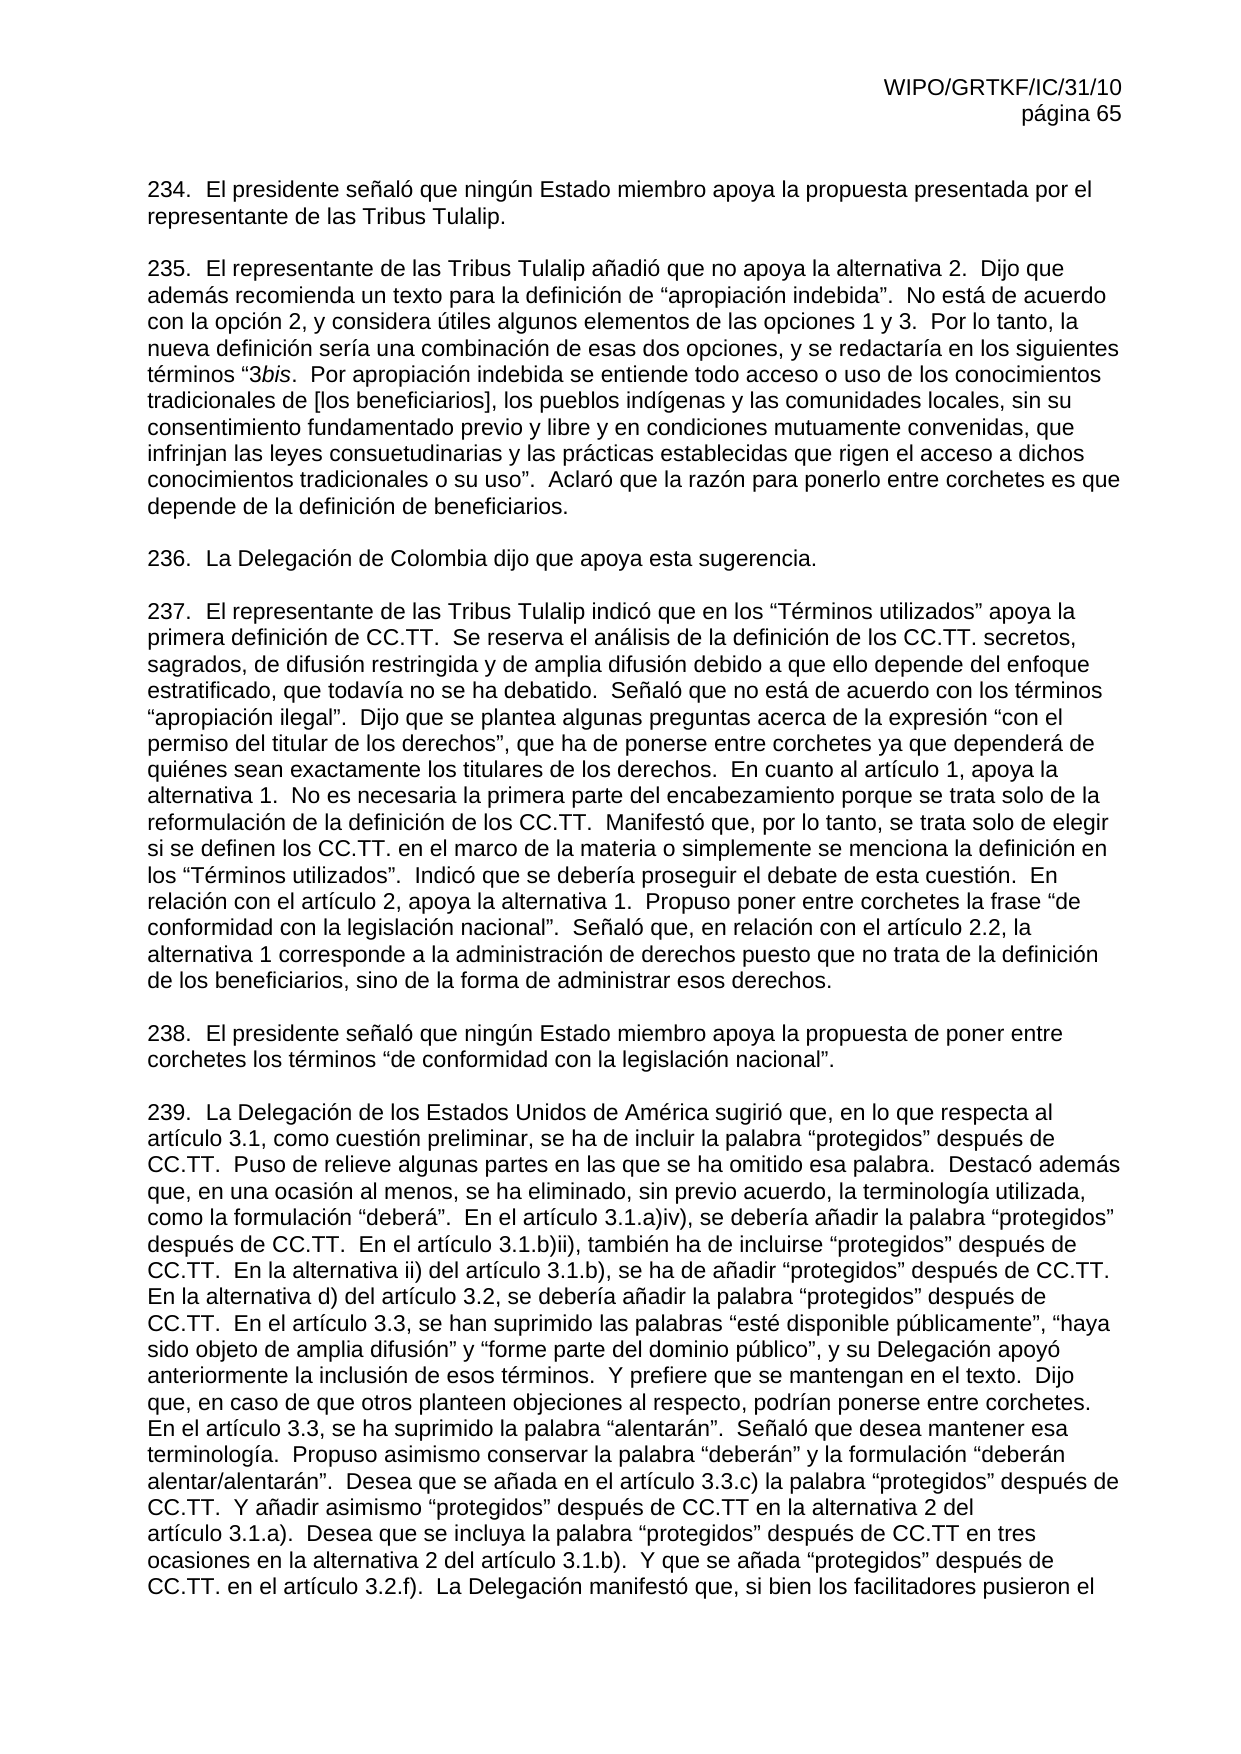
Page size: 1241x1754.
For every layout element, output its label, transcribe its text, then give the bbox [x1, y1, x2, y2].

list El representante de las Tribus Tulalip indicó que en los “Términos utilizados” apoya la primera definición de CC.TT. Se reserva el análisis de la definición de los CC.TT. secretos, sagrados, de difusión restringida y de amplia difusión debido a que ello depende del enfoque estratificado, que todavía no se ha debatido. Señaló que no está de acuerdo con los términos “apropiación ilegal”. Dijo que se plantea algunas preguntas acerca de la expresión “con el permiso del titular de los derechos”, que ha de ponerse entre corchetes ya que dependerá de quiénes sean exactamente los titulares de los derechos. En cuanto al artículo 1, apoya la alternativa 1. No es necesaria la primera parte del encabezamiento porque se trata solo de la reformulación de la definición de los CC.TT. Manifestó que, por lo tanto, se trata solo de elegir si se definen los CC.TT. en el marco de la materia o simplemente se menciona la definición en los “Términos utilizados”. Indicó que se debería proseguir el debate de esta cuestión. En relación con el artículo 2, apoya la alternativa 1. Propuso poner entre corchetes la frase “de conformidad con la legislación nacional”. Señaló que, en relación con el artículo 2.2, la alternativa 1 corresponde a la administración de derechos puesto que no trata de la definición de los beneficiarios, sino de la forma de administrar esos derechos. [147, 598, 1122, 993]
list El representante de las Tribus Tulalip añadió que no apoya la alternativa 2. Dijo que además recomienda un texto para la definición de “apropiación indebida”. No está de acuerdo con la opción 2, y considera útiles algunos elementos de las opciones 1 y 3. Por lo tanto, la nueva definición sería una combinación de esas dos opciones, y se redactaría en los siguientes términos “3bis. Por apropiación indebida se entiende todo acceso o uso de los conocimientos tradicionales de [los beneficiarios], los pueblos indígenas y las comunidades locales, sin su consentimiento fundamentado previo y libre y en condiciones mutuamente convenidas, que infrinjan las leyes consuetudinarias y las prácticas establecidas que rigen el acceso a dichos conocimientos tradicionales o su uso”. Aclaró que la razón para ponerlo entre corchetes es que depende de la definición de beneficiarios. [147, 255, 1122, 519]
list El presidente señaló que ningún Estado miembro apoya la propuesta de poner entre corchetes los términos “de conformidad con la legislación nacional”. [147, 1020, 1122, 1072]
list El presidente señaló que ningún Estado miembro apoya la propuesta presentada por el representante de las Tribus Tulalip. [147, 176, 1122, 229]
list La Delegación de Colombia dijo que apoya esta sugerencia. [147, 545, 1122, 572]
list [147, 1099, 1122, 1599]
